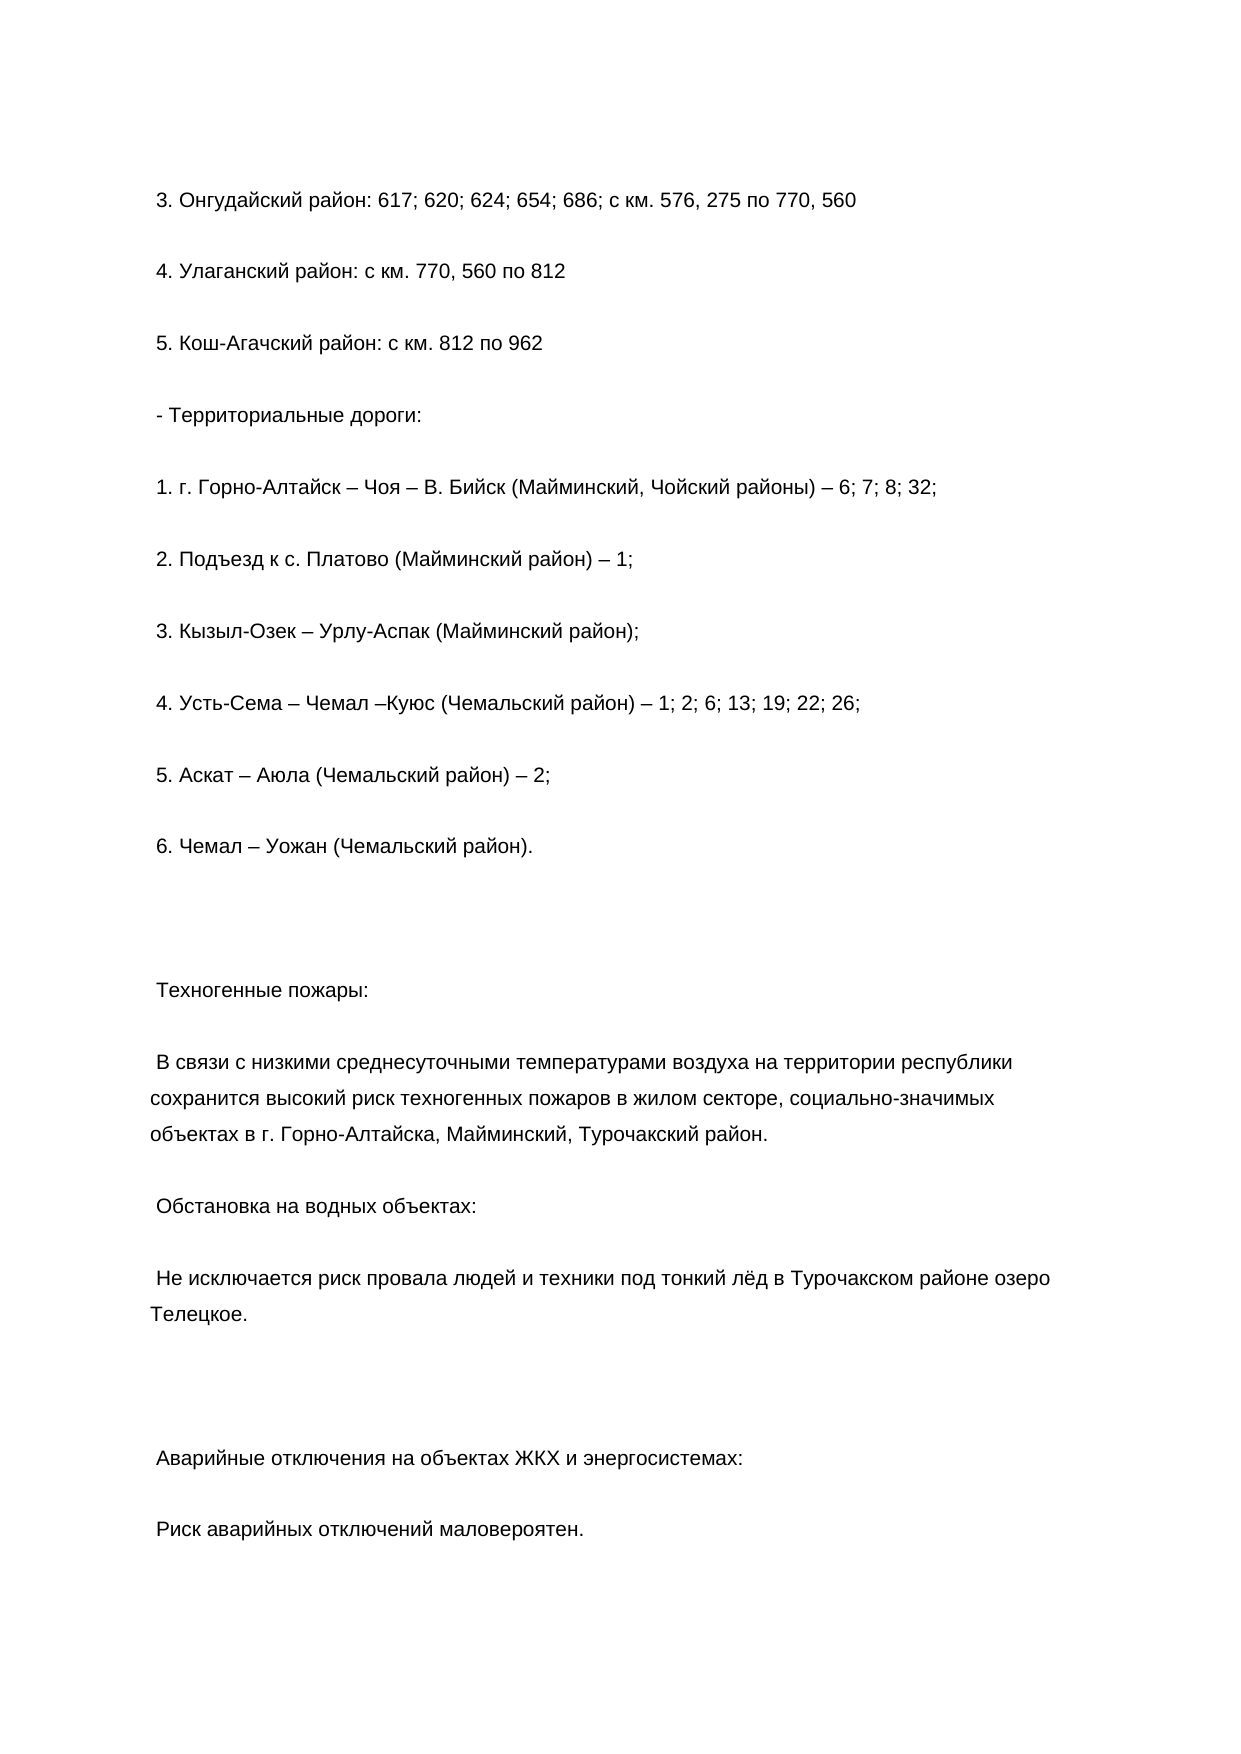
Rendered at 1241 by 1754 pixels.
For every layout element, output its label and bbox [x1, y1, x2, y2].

table_cell [140, 150, 1078, 1577]
